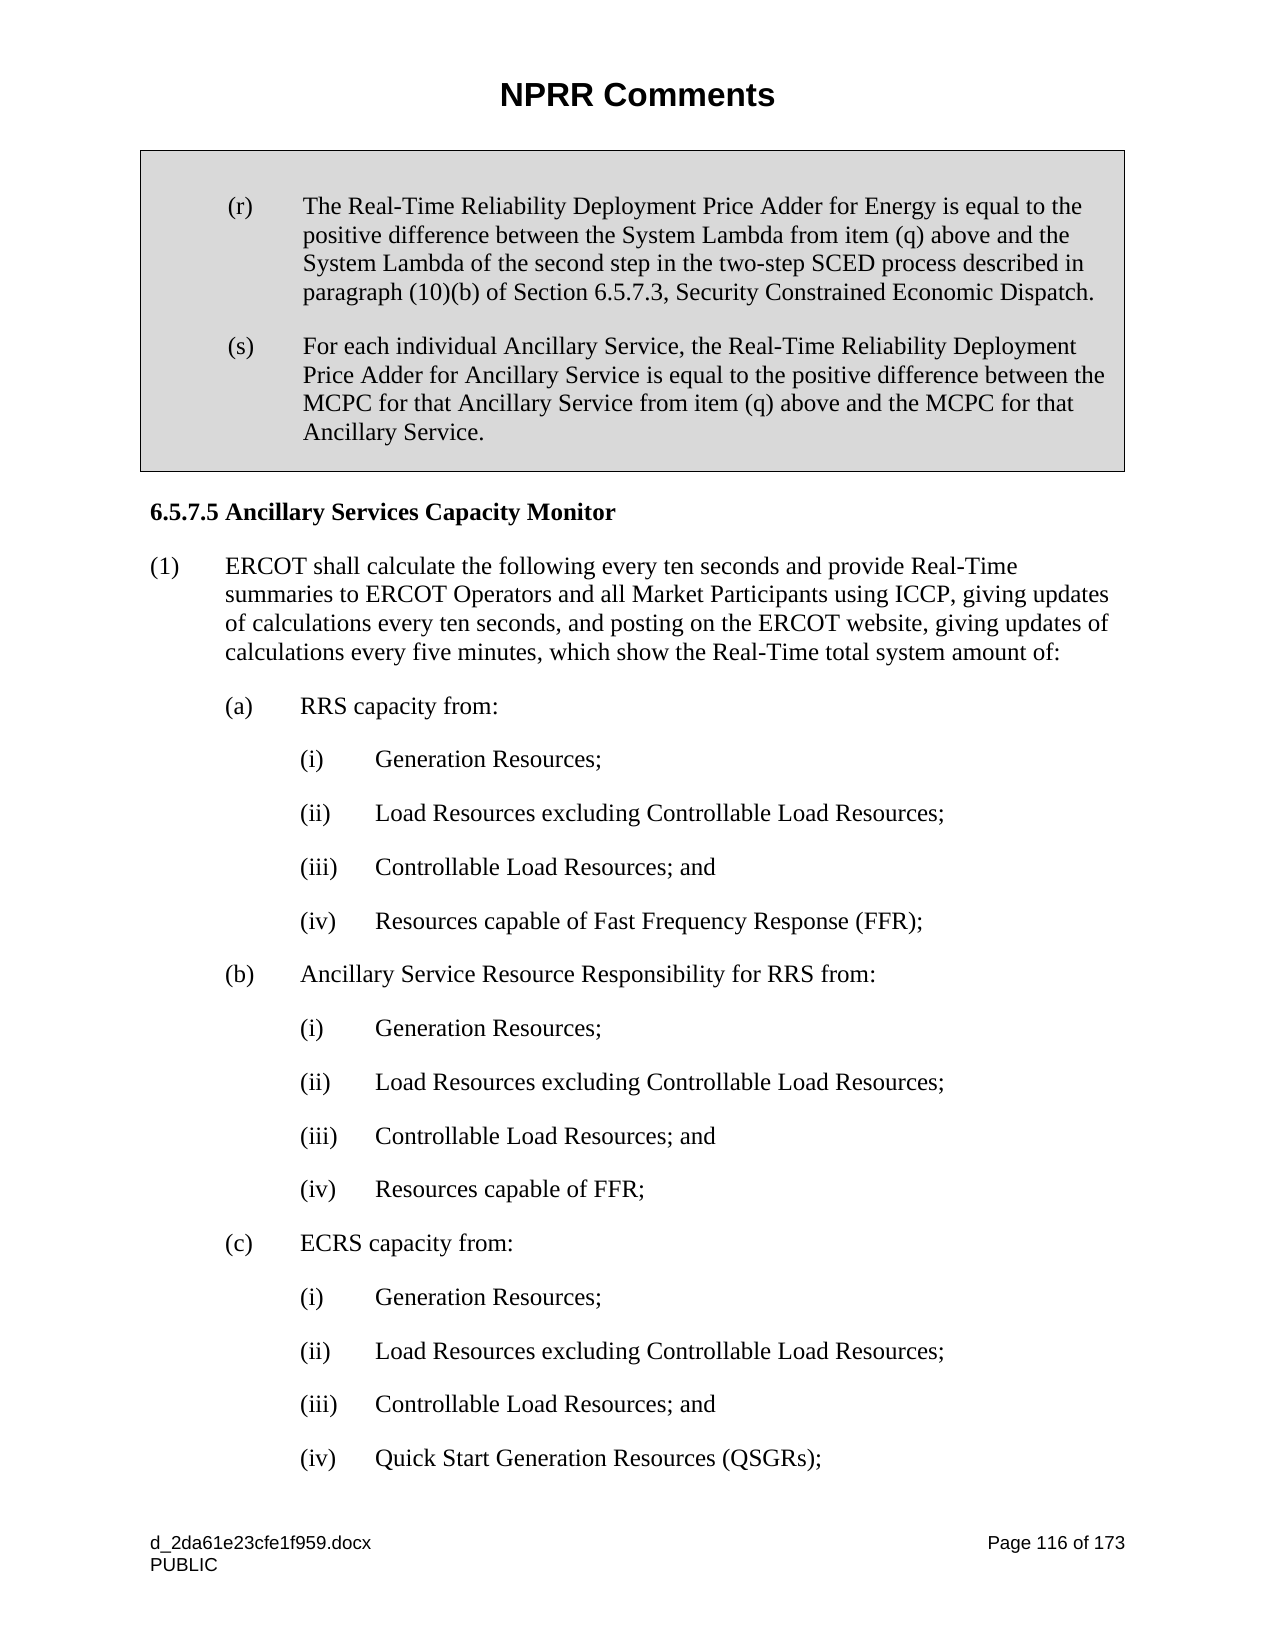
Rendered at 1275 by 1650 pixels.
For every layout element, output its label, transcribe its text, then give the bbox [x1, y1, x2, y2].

text (ii) Load Resources excluding Controllable Load Resources; [300, 1336, 1125, 1364]
text (ii) Load Resources excluding Controllable Load Resources; [300, 1067, 1125, 1096]
text (i) Generation Resources; [300, 744, 1125, 773]
text (i) Generation Resources; [300, 1013, 1125, 1042]
text (a) RRS capacity from: [225, 691, 1125, 719]
text (iii) Controllable Load Resources; and [300, 1389, 1125, 1418]
text (i) Generation Resources; [300, 1282, 1125, 1311]
text (iii) Controllable Load Resources; and [300, 1121, 1125, 1149]
text (iv) Resources capable of Fast Frequency Response (FFR); [300, 906, 1125, 934]
text (iv) Resources capable of FFR; [300, 1174, 1125, 1203]
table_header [141, 151, 1124, 471]
text (b) Ancillary Service Resource Responsibility for RRS from: [225, 959, 1125, 988]
text 6.5.7.5 Ancillary Services Capacity Monitor [150, 497, 1125, 526]
text (c) ECRS capacity from: [225, 1228, 1125, 1257]
text (iii) Controllable Load Resources; and [300, 852, 1125, 881]
text (1) ERCOT shall calculate the following every ten seconds and provide Real-Time summaries to ERCOT Operators and all Market Participants using ICCP, giving updates of calculations every ten seconds, and posting on the ERCOT website, giving updates of calculations every five minutes, which show the Real-Time total system amount of: [150, 551, 1125, 666]
text (ii) Load Resources excluding Controllable Load Resources; [300, 798, 1125, 827]
text (iv) Quick Start Generation Resources (QSGRs); [300, 1443, 1125, 1472]
